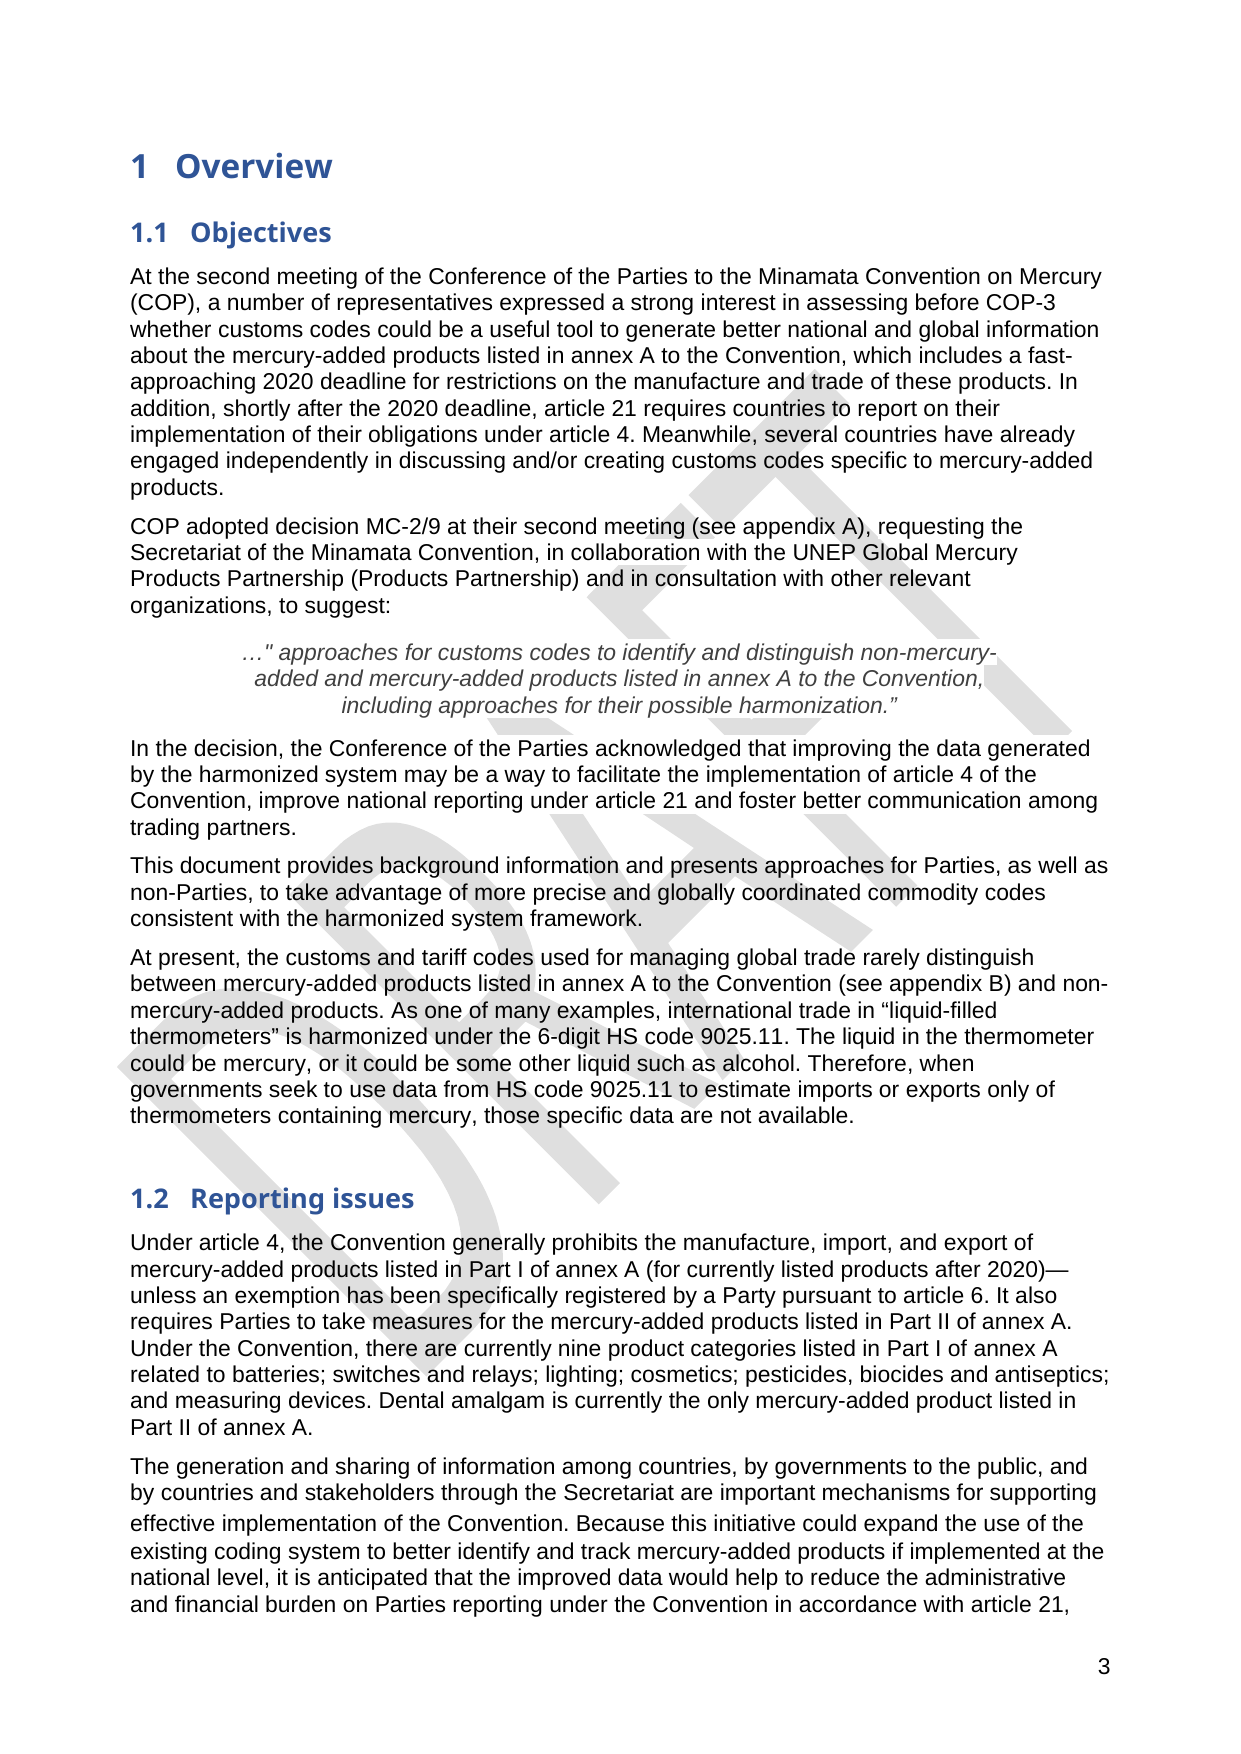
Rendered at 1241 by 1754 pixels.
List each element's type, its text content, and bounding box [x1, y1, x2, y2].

text At the second meeting of the Conference of the Parties to the Minamata Convention on Mercury (COP), a number of representatives expressed a strong interest in assessing before COP-3 whether customs codes could be a useful tool to generate better national and global information about the mercury-added products listed in annex A to the Convention, which includes a fast-approaching 2020 deadline for restrictions on the manufacture and trade of these products. In addition, shortly after the 2020 deadline, article 21 requires countries to report on their implementation of their obligations under article 4. Meanwhile, several countries have already engaged independently in discussing and/or creating customs codes specific to mercury-added products. [130, 263, 1110, 500]
text At present, the customs and tariff codes used for managing global trade rarely distinguish between mercury-added products listed in annex A to the Convention (see appendix B) and non-mercury-added products. As one of many examples, international trade in “liquid-filled thermometers” is harmonized under the 6-digit HS code 9025.11. The liquid in the thermometer could be mercury, or it could be some other liquid such as alcohol. Therefore, when governments seek to use data from HS code 9025.11 to estimate imports or exports only of thermometers containing mercury, those specific data are not available. [130, 944, 1110, 1128]
text COP adopted decision MC-2/9 at their second meeting (see appendix A), requesting the Secretariat of the Minamata Convention, in collaboration with the UNEP Global Mercury Products Partnership (Products Partnership) and in consultation with other relevant organizations, to suggest: [130, 513, 1110, 618]
text Under article 4, the Convention generally prohibits the manufacture, import, and export of mercury-added products listed in Part I of annex A (for currently listed products after 2020)—unless an exemption has been specifically registered by a Party pursuant to article 6. It also requires Parties to take measures for the mercury-added products listed in Part II of annex A. Under the Convention, there are currently nine product categories listed in Part I of annex A related to batteries; switches and relays; lighting; cosmetics; pesticides, biocides and antiseptics; and measuring devices. Dental amalgam is currently the only mercury-added product listed in Part II of annex A. [130, 1229, 1110, 1440]
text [130, 1453, 1110, 1617]
subtitle Objectives [130, 213, 1110, 250]
subtitle Reporting issues [130, 1180, 1110, 1217]
text In the decision, the Conference of the Parties acknowledged that improving the data generated by the harmonized system may be a way to facilitate the implementation of article 4 of the Convention, improve national reporting under article 21 and foster better communication among trading partners. [130, 734, 1110, 840]
text This document provides background information and presents approaches for Parties, as well as non-Parties, to take advantage of more precise and globally coordinated commodity codes consistent with the harmonized system framework. [130, 852, 1110, 932]
subtitle Overview [130, 143, 1110, 188]
